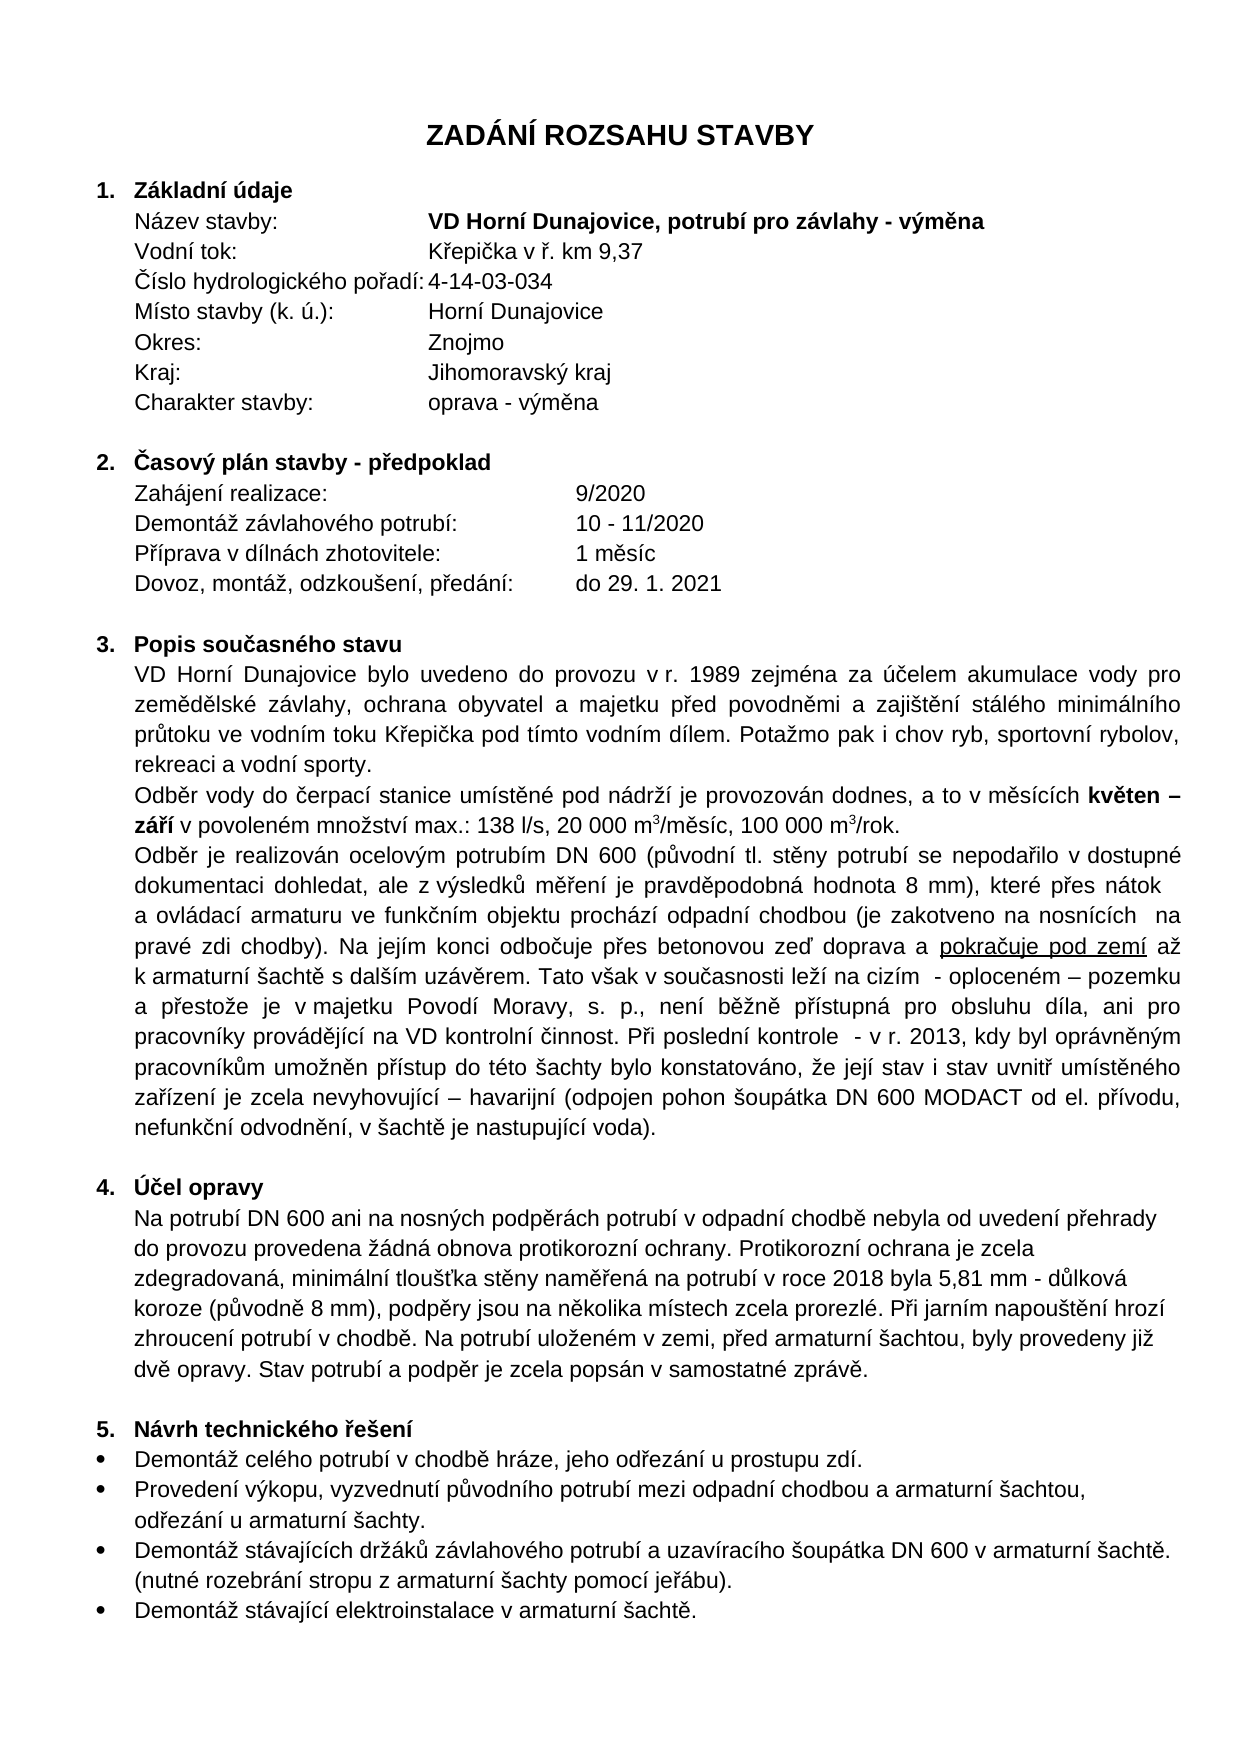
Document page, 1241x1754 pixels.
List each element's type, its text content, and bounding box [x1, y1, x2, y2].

list Demontáž stávajících držáků závlahového potrubí a uzavíracího šoupátka DN 600 v armaturní šachtě. (nutné rozebrání stropu z armaturní šachty pomocí jeřábu). [97, 1537, 1181, 1593]
list Okres: Znojmo [134, 328, 1181, 355]
list Číslo hydrologického pořadí: 4-14-03-034 [134, 268, 1181, 294]
list Demontáž stávající elektroinstalace v armaturní šachtě. [97, 1597, 1181, 1624]
list Provedení výkopu, vyzvednutí původního potrubí mezi odpadní chodbou a armaturní šachtou, odřezání u armaturní šachty. [97, 1476, 1181, 1533]
list Časový plán stavby - předpoklad [96, 449, 1181, 476]
list Místo stavby (k. ú.): Horní Dunajovice [134, 298, 1181, 325]
list Zahájení realizace: 9/2020 [134, 479, 1181, 506]
list Na potrubí DN 600 ani na nosných podpěrách potrubí v odpadní chodbě nebyla od uvedení přehrady do provozu provedena žádná obnova protikorozní ochrany. Protikorozní ochrana je zcela zdegradovaná, minimální tloušťka stěny naměřená na potrubí v roce 2018 byla 5,81 mm - důlková koroze (původně 8 mm), podpěry jsou na několika místech zcela prorezlé. Při jarním napouštění hrozí zhroucení potrubí v chodbě. Na potrubí uloženém v zemi, před armaturní šachtou, byly provedeny již dvě opravy. Stav potrubí a podpěr je zcela popsán v samostatné zprávě. [133, 1204, 1181, 1382]
list Odběr vody do čerpací stanice umístěné pod nádrží je provozován dodnes, a to v měsících květen – září v povoleném množství max.: 138 l/s, 20 000 m3/měsíc, 100 000 m3/rok. [134, 782, 1181, 838]
list Účel opravy [96, 1174, 1181, 1201]
list VD Horní Dunajovice bylo uvedeno do provozu v r. 1989 zejména za účelem akumulace vody pro zemědělské závlahy, ochrana obyvatel a majetku před povodněmi a zajištění stálého minimálního průtoku ve vodním toku Křepička pod tímto vodním dílem. Potažmo pak i chov ryb, sportovní rybolov, rekreaci a vodní sporty. [134, 661, 1181, 778]
text ZADÁNÍ ROZSAHU STAVBY [59, 118, 1181, 152]
list Příprava v dílnách zhotovitele: 1 měsíc [134, 540, 1181, 566]
list Demontáž celého potrubí v chodbě hráze, jeho odřezání u prostupu zdí. [97, 1446, 1181, 1473]
list Kraj: Jihomoravský kraj [134, 359, 1181, 385]
list Charakter stavby: oprava - výměna [134, 389, 1181, 415]
list Základní údaje [96, 177, 1181, 204]
list Návrh technického řešení [96, 1416, 1181, 1442]
list Název stavby: VD Horní Dunajovice, potrubí pro závlahy - výměna [134, 208, 1181, 234]
list Popis současného stavu [96, 631, 1181, 657]
list Odběr je realizován ocelovým potrubím DN 600 (původní tl. stěny potrubí se nepodařilo v dostupné dokumentaci dohledat, ale z výsledků měření je pravděpodobná hodnota 8 mm), které přes nátok a ovládací armaturu ve funkčním objektu prochází odpadní chodbou (je zakotveno na nosnících na pravé zdi chodby). Na jejím konci odbočuje přes betonovou zeď doprava a pokračuje pod zemí až k armaturní šachtě s dalším uzávěrem. Tato však v současnosti leží na cizím - oploceném – pozemku a přestože je v majetku Povodí Moravy, s. p., není běžně přístupná pro obsluhu díla, ani pro pracovníky provádějící na VD kontrolní činnost. Při poslední kontrole - v r. 2013, kdy byl oprávněným pracovníkům umožněn přístup do této šachty bylo konstatováno, že její stav i stav uvnitř umístěného zařízení je zcela nevyhovující – havarijní (odpojen pohon šoupátka DN 600 MODACT od el. přívodu, nefunkční odvodnění, v šachtě je nastupující voda). [134, 842, 1181, 1140]
list Dovoz, montáž, odzkoušení, předání: do 29. 1. 2021 [134, 570, 1181, 597]
list Vodní tok: Křepička v ř. km 9,37 [134, 238, 1181, 264]
list Demontáž závlahového potrubí: 10 - 11/2020 [134, 510, 1181, 536]
